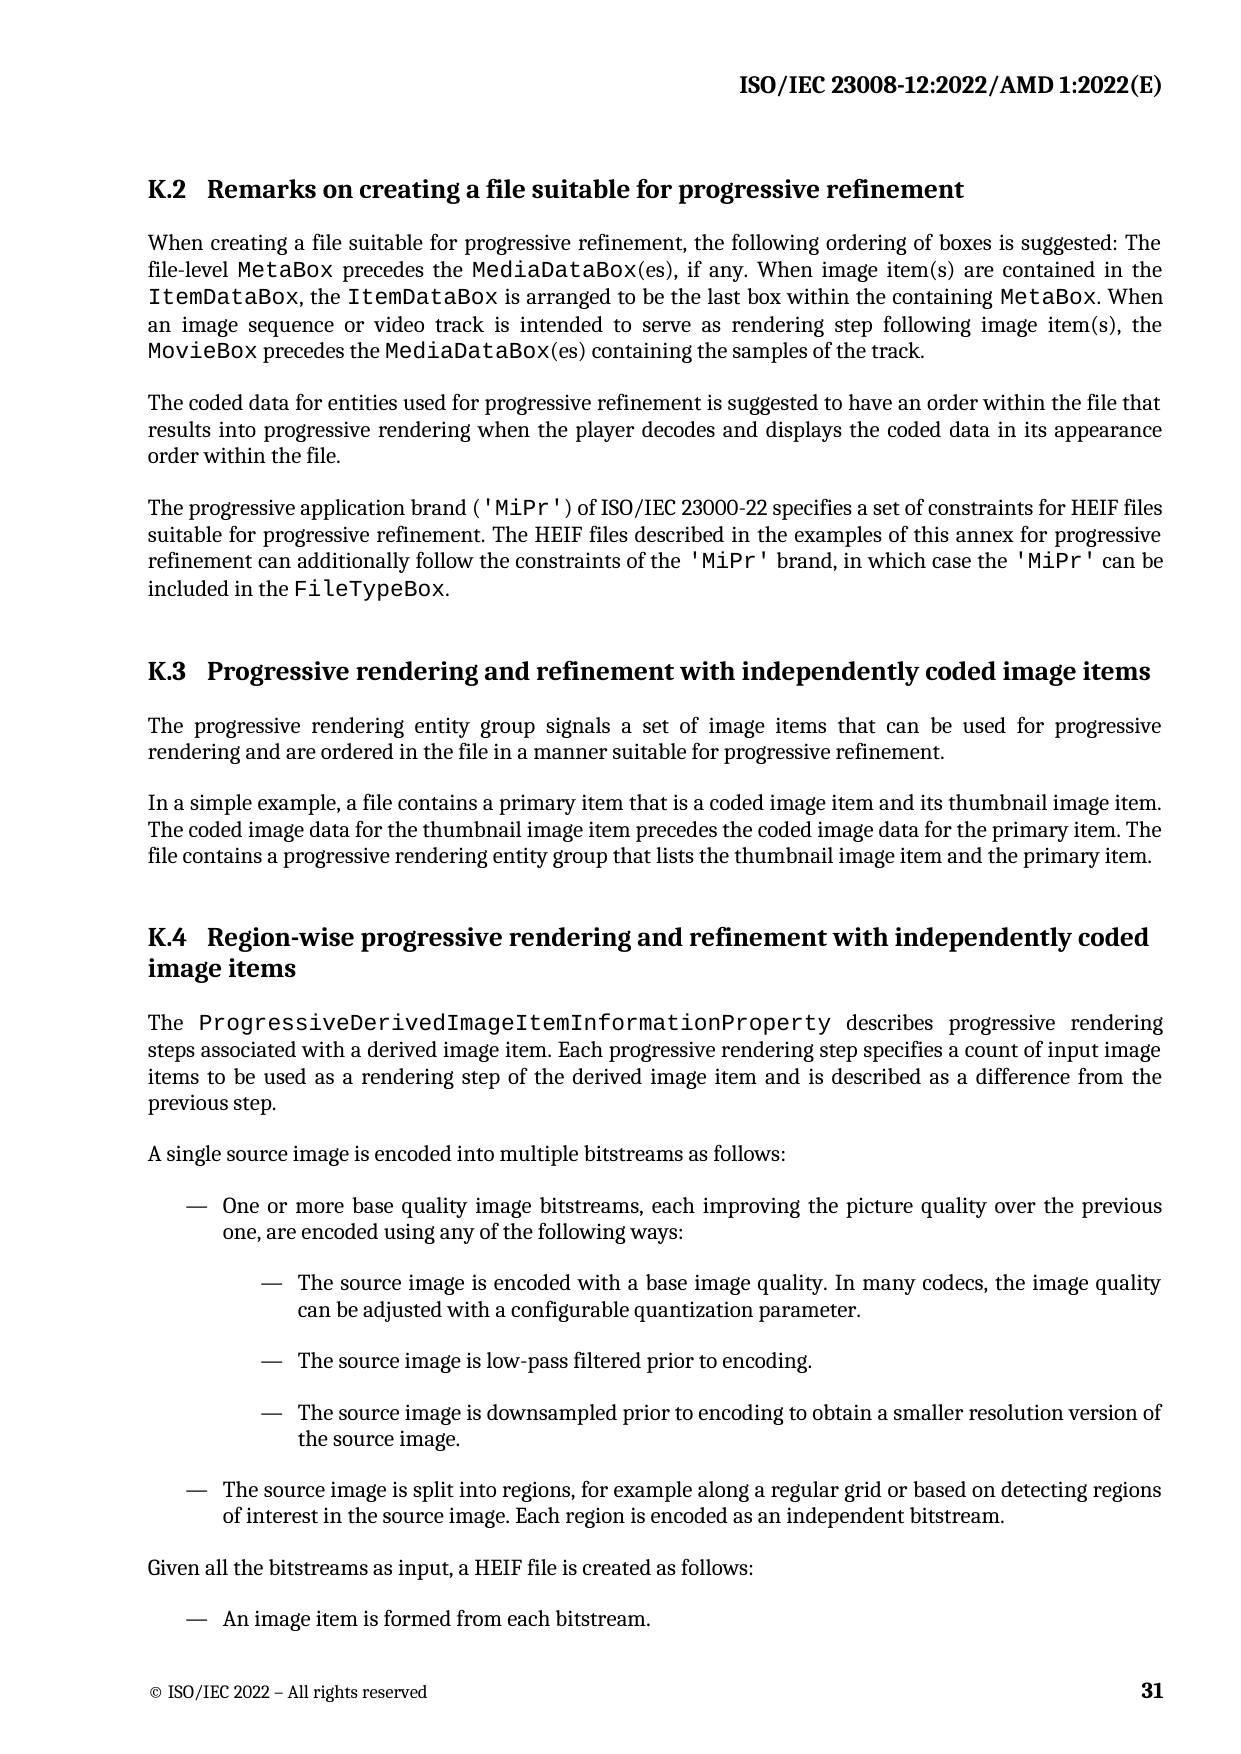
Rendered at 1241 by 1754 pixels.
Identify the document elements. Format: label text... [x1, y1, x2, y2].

text A single source image is encoded into multiple bitstreams as follows: [148, 1141, 1163, 1167]
list One or more base quality image bitstreams, each improving the picture quality over the previous one, are encoded using any of the following ways: [185, 1192, 1163, 1245]
text Given all the bitstreams as input, a HEIF file is created as follows: [148, 1555, 1163, 1581]
text When creating a file suitable for progressive refinement, the following ordering of boxes is suggested: The file-level MetaBox precedes the MediaDataBox(es), if any. When image item(s) are contained in the ItemDataBox, the ItemDataBox is arranged to be the last box within the containing MetaBox. When an image sequence or video track is intended to serve as rendering step following image item(s), the MovieBox precedes the MediaDataBox(es) containing the samples of the track. [148, 230, 1163, 365]
list Progressive rendering and refinement with independently coded image items [148, 656, 1163, 687]
text The progressive application brand ('MiPr') of ISO/IEC 23000-22 specifies a set of constraints for HEIF files suitable for progressive refinement. The HEIF files described in the examples of this annex for progressive refinement can additionally follow the constraints of the 'MiPr' brand, in which case the 'MiPr' can be included in the FileTypeBox. [148, 494, 1163, 603]
list The source image is low-pass filtered prior to encoding. [260, 1348, 1163, 1374]
list The source image is downsampled prior to encoding to obtain a smaller resolution version of the source image. [260, 1399, 1163, 1452]
list Remarks on creating a file suitable for progressive refinement [148, 174, 1163, 205]
text In a simple example, a file contains a primary item that is a coded image item and its thumbnail image item. The coded image data for the thumbnail image item precedes the coded image data for the primary item. The file contains a progressive rendering entity group that lists the thumbnail image item and the primary item. [148, 790, 1163, 869]
list The source image is encoded with a base image quality. In many codecs, the image quality can be adjusted with a configurable quantization parameter. [260, 1270, 1163, 1323]
list An image item is formed from each bitstream. [185, 1606, 1163, 1632]
list Region-wise progressive rendering and refinement with independently coded image items [148, 922, 1163, 984]
text The coded data for entities used for progressive refinement is suggested to have an order within the file that results into progressive rendering when the player decodes and displays the coded data in its appearance order within the file. [148, 390, 1163, 469]
text The ProgressiveDerivedImageItemInformationProperty describes progressive rendering steps associated with a derived image item. Each progressive rendering step specifies a count of input image items to be used as a rendering step of the derived image item and is described as a difference from the previous step. [148, 1009, 1163, 1116]
list The source image is split into regions, for example along a regular grid or based on detecting regions of interest in the source image. Each region is encoded as an independent bitstream. [185, 1477, 1163, 1530]
text The progressive rendering entity group signals a set of image items that can be used for progressive rendering and are ordered in the file in a manner suitable for progressive refinement. [148, 712, 1163, 765]
